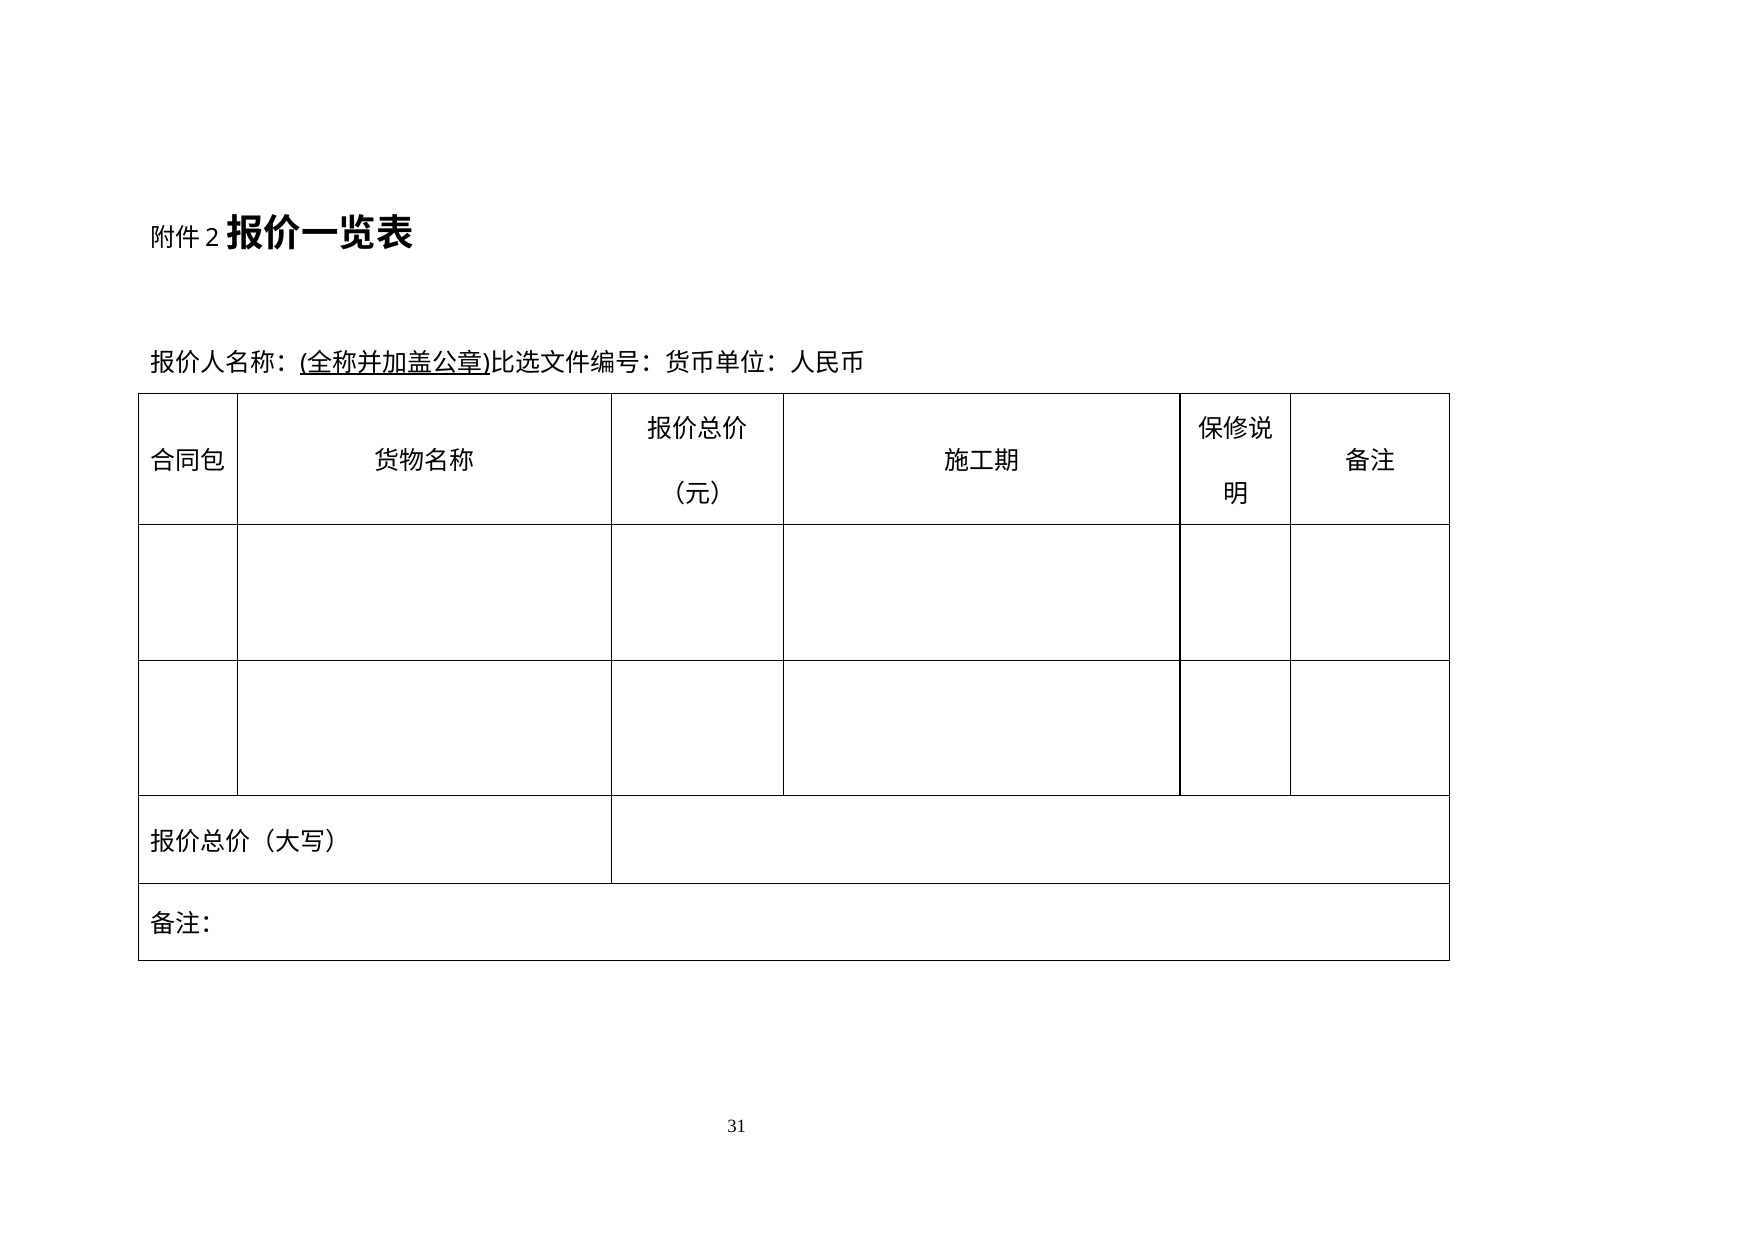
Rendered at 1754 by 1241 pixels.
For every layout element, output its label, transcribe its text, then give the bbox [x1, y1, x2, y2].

table_header 施工期 [784, 394, 1179, 524]
table_cell [784, 661, 1179, 795]
table_header 备注 [1291, 394, 1449, 524]
table_header 合同包 [139, 394, 237, 524]
table_cell [1181, 661, 1290, 795]
text 附件2 报价一览表 [150, 198, 1604, 263]
table_cell [238, 661, 611, 795]
table_header 报价总价（元） [612, 394, 783, 524]
table_cell [612, 525, 783, 659]
table_header 保修说明 [1181, 394, 1290, 524]
text 报价人名称：(全称并加盖公章)比选文件编号：货币单位：人民币 [150, 328, 1604, 393]
table_cell [1291, 661, 1449, 795]
table_cell [139, 525, 237, 659]
table_cell [139, 661, 237, 795]
table_cell [1291, 525, 1449, 659]
table_cell 备注： [139, 884, 1449, 959]
table_cell [238, 525, 611, 659]
table_cell [1181, 525, 1290, 659]
table_cell [612, 796, 1449, 883]
table_cell [784, 525, 1179, 659]
table_cell 报价总价（大写） [139, 796, 611, 883]
table_cell [612, 661, 783, 795]
table_header 货物名称 [238, 394, 611, 524]
